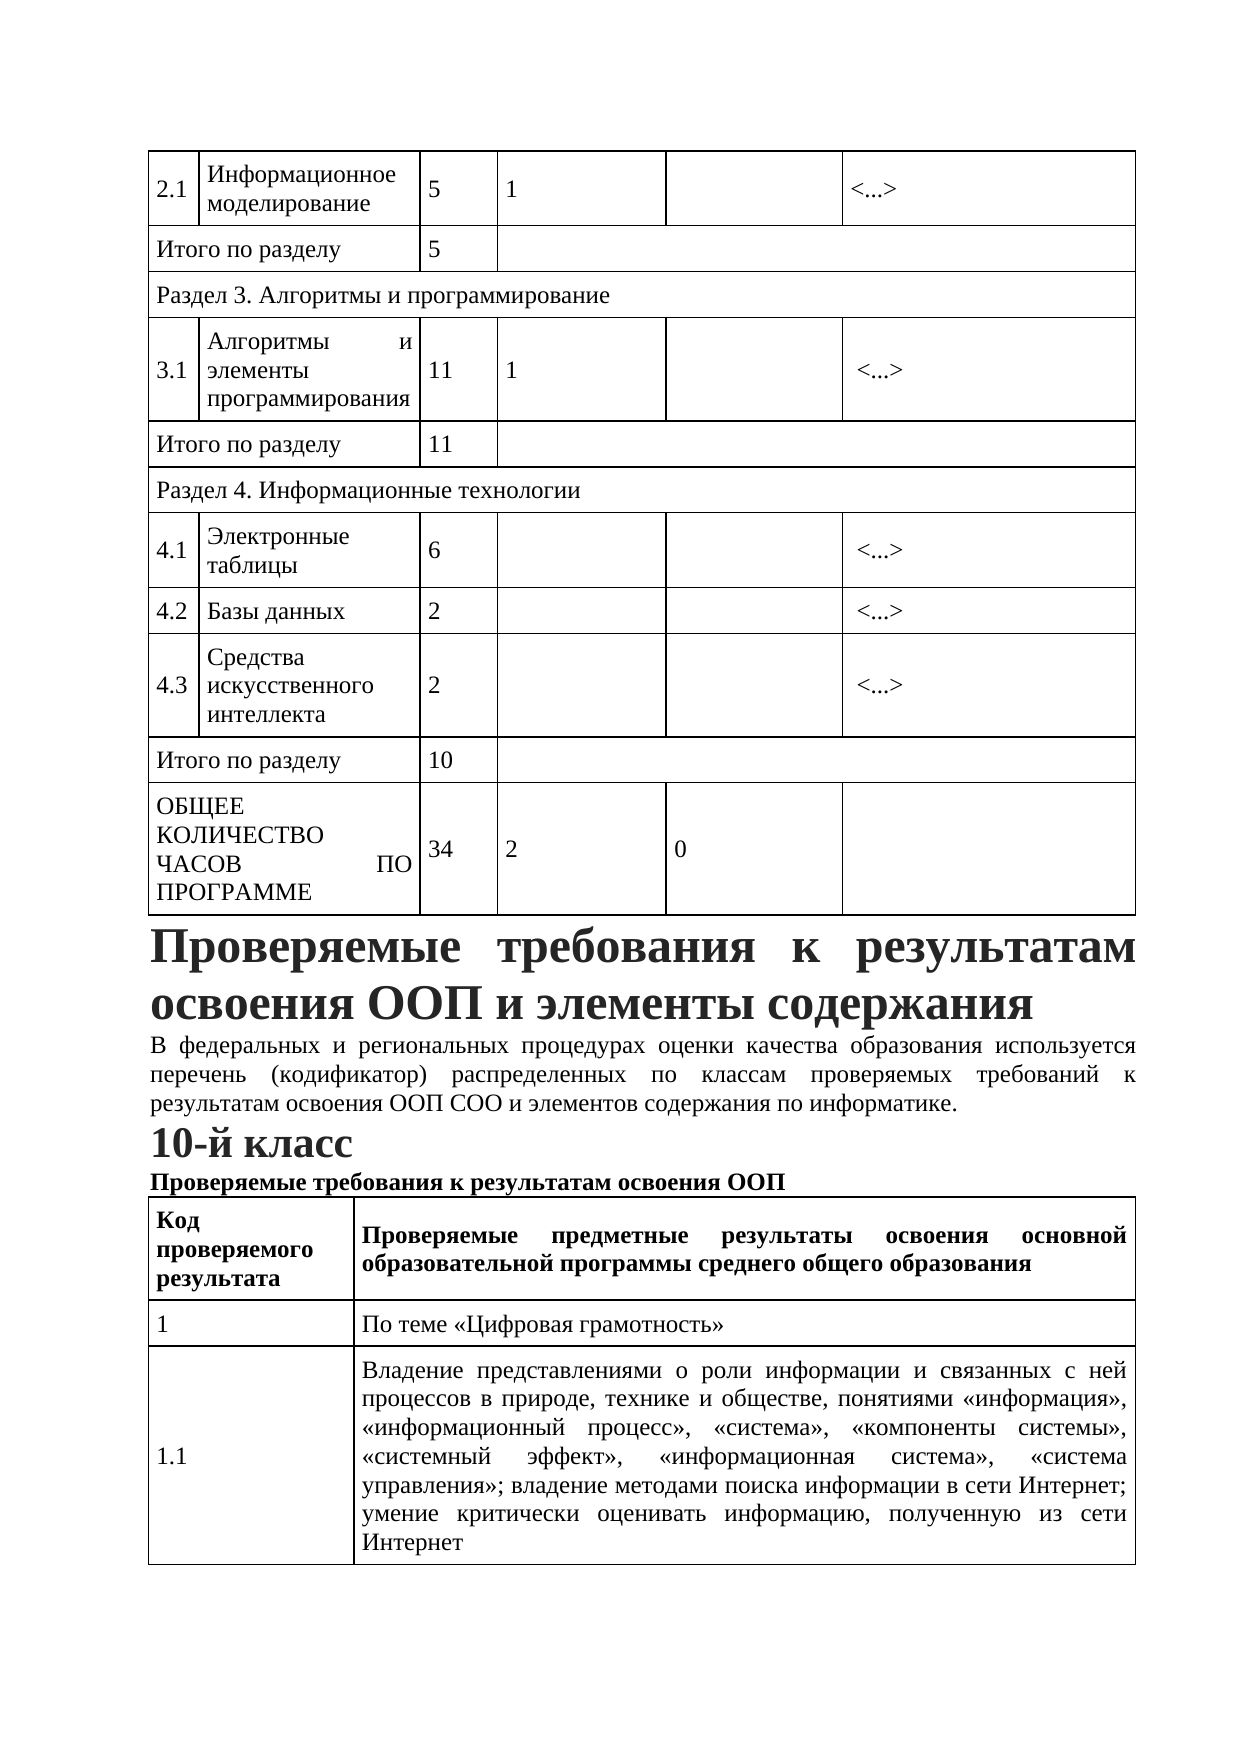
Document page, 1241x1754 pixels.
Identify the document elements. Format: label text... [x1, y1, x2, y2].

table_cell 2 [498, 783, 665, 914]
table_cell <...> [843, 588, 1135, 632]
table_cell 4.2 [149, 588, 198, 632]
table_cell 3.1 [149, 318, 198, 420]
table_cell <...> [843, 634, 1135, 736]
table_cell 1 [149, 1301, 353, 1345]
table_cell 5 [421, 226, 497, 271]
table_cell Электронные таблицы [200, 513, 419, 587]
table_cell Итого по разделу [149, 422, 419, 466]
table_cell 0 [667, 783, 842, 914]
table_cell 11 [421, 318, 497, 420]
table_cell 10 [421, 738, 497, 782]
table_cell <...> [843, 318, 1135, 420]
table_cell [667, 318, 842, 420]
table_cell [843, 783, 1135, 914]
table_cell 1.1 [149, 1347, 353, 1564]
table_cell [498, 738, 1135, 782]
table_cell Базы данных [200, 588, 419, 632]
table_cell [667, 588, 842, 632]
table_cell <...> [843, 152, 1135, 225]
table_cell 4.1 [149, 513, 198, 587]
table_cell 6 [421, 513, 497, 587]
text Проверяемые требования к результатам освоения ООП [150, 1167, 1137, 1196]
table_cell 2.1 [149, 152, 198, 225]
table_cell 34 [421, 783, 497, 914]
table_cell Итого по разделу [149, 738, 419, 782]
table_cell Владение представлениями о роли информации и связанных с ней процессов в природе, технике и обществе, понятиями «информация», «информационный процесс», «система», «компоненты системы», «системный эффект», «информационная система», «система управления»; владение методами поиска информации в сети Интернет; умение критически оценивать информацию, полученную из сети Интернет [355, 1347, 1135, 1564]
text Проверяемые требования к результатам освоения ООП и элементы содержания [150, 916, 1137, 1031]
table_cell <...> [843, 513, 1135, 587]
table_header Проверяемые предметные результаты освоения основной образовательной программы среднего общего образования [355, 1198, 1135, 1299]
table_cell 5 [421, 152, 497, 225]
table_cell [667, 513, 842, 587]
table_cell Средства искусственного интеллекта [200, 634, 419, 736]
table_cell [498, 226, 1135, 271]
table_cell [667, 634, 842, 736]
table_cell ОБЩЕЕ КОЛИЧЕСТВО ЧАСОВ ПО ПРОГРАММЕ [149, 783, 419, 914]
table_cell Алгоритмы и элементы программирования [200, 318, 419, 420]
table_cell 2 [421, 634, 497, 736]
table_cell Раздел 4. Информационные технологии [149, 468, 1135, 512]
table_cell Информационное моделирование [200, 152, 419, 225]
table_cell [498, 513, 665, 587]
table_cell [498, 634, 665, 736]
table_cell [498, 588, 665, 632]
table_cell 1 [498, 152, 665, 225]
table_cell [498, 422, 1135, 466]
table_cell По теме «Цифровая грамотность» [355, 1301, 1135, 1345]
table_cell Итого по разделу [149, 226, 419, 271]
text 10-й класс [150, 1117, 1137, 1167]
table_cell 1 [498, 318, 665, 420]
table_cell 4.3 [149, 634, 198, 736]
table_cell [667, 152, 842, 225]
text В федеральных и региональных процедурах оценки качества образования используется перечень (кодификатор) распределенных по классам проверяемых требований к результатам освоения ООП СОО и элементов содержания по информатике. [150, 1031, 1137, 1117]
table_cell 11 [421, 422, 497, 466]
table_cell 2 [421, 588, 497, 632]
table_cell Раздел 3. Алгоритмы и программирование [149, 272, 1135, 317]
table_header Код проверяемого результата [149, 1198, 353, 1299]
